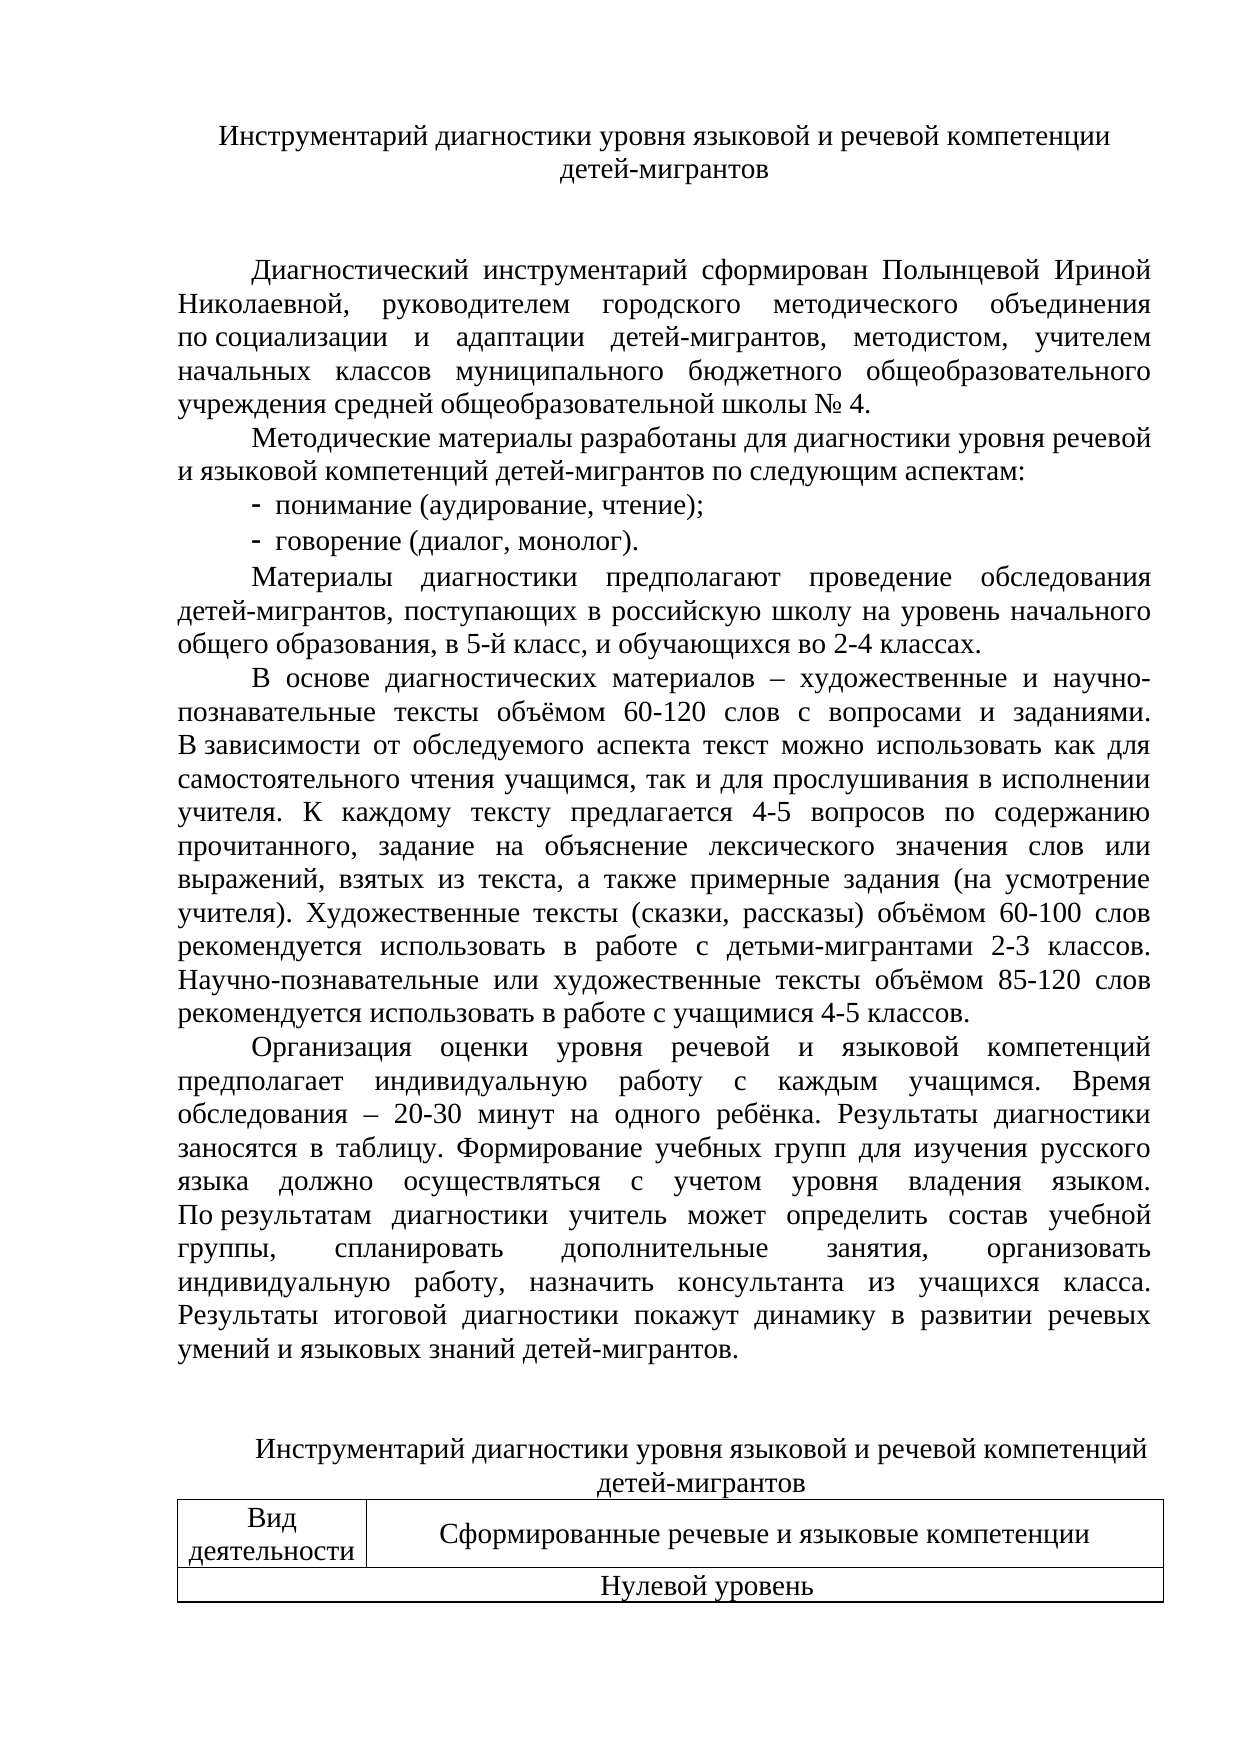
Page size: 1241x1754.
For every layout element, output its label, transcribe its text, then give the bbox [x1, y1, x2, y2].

table_header Сформированные речевые и языковые компетенции [367, 1500, 1163, 1567]
text В основе диагностических материалов – художественные и научно-познавательные тексты объёмом 60-120 слов с вопросами и заданиями. В зависимости от обследуемого аспекта текст можно использовать как для самостоятельного чтения учащимся, так и для прослушивания в исполнении учителя. К каждому тексту предлагается 4-5 вопросов по содержанию прочитанного, задание на объяснение лексического значения слов или выражений, взятых из текста, а также примерные задания (на усмотрение учителя). Художественные тексты (сказки, рассказы) объёмом 60-100 слов рекомендуется использовать в работе с детьми-мигрантами 2-3 классов. Научно-познавательные или художественные тексты объёмом 85-120 слов рекомендуется использовать в работе с учащимися 4-5 классов. [177, 660, 1152, 1029]
text Диагностический инструментарий сформирован Полынцевой Ириной Николаевной, руководителем городского методического объединения по социализации и адаптации детей-мигрантов, методистом, учителем начальных классов муниципального бюджетного общеобразовательного учреждения средней общеобразовательной школы № 4. [177, 252, 1152, 420]
table_cell Нулевой уровень [178, 1568, 1163, 1601]
list говорение (диалог, монолог). [177, 523, 1152, 557]
table_header Вид деятельности [178, 1500, 366, 1567]
text Инструментарий диагностики уровня языковой и речевой компетенции детей-мигрантов [177, 118, 1152, 185]
text детей-мигрантов [177, 1465, 1152, 1499]
text Инструментарий диагностики уровня языковой и речевой компетенций [177, 1432, 1152, 1465]
text Методические материалы разработаны для диагностики уровня речевой и языковой компетенций детей-мигрантов по следующим аспектам: [177, 420, 1152, 487]
text Материалы диагностики предполагают проведение обследования детей-мигрантов, поступающих в российскую школу на уровень начального общего образования, в 5-й класс, и обучающихся во 2-4 классах. [177, 559, 1152, 660]
list понимание (аудирование, чтение); [177, 487, 1152, 521]
text Организация оценки уровня речевой и языковой компетенций предполагает индивидуальную работу с каждым учащимся. Время обследования – 20-30 минут на одного ребёнка. Результаты диагностики заносятся в таблицу. Формирование учебных групп для изучения русского языка должно осуществляться с учетом уровня владения языком. По результатам диагностики учитель может определить состав учебной группы, спланировать дополнительные занятия, организовать индивидуальную работу, назначить консультанта из учащихся класса. Результаты итоговой диагностики покажут динамику в развитии речевых умений и языковых знаний детей-мигрантов. [177, 1029, 1152, 1364]
